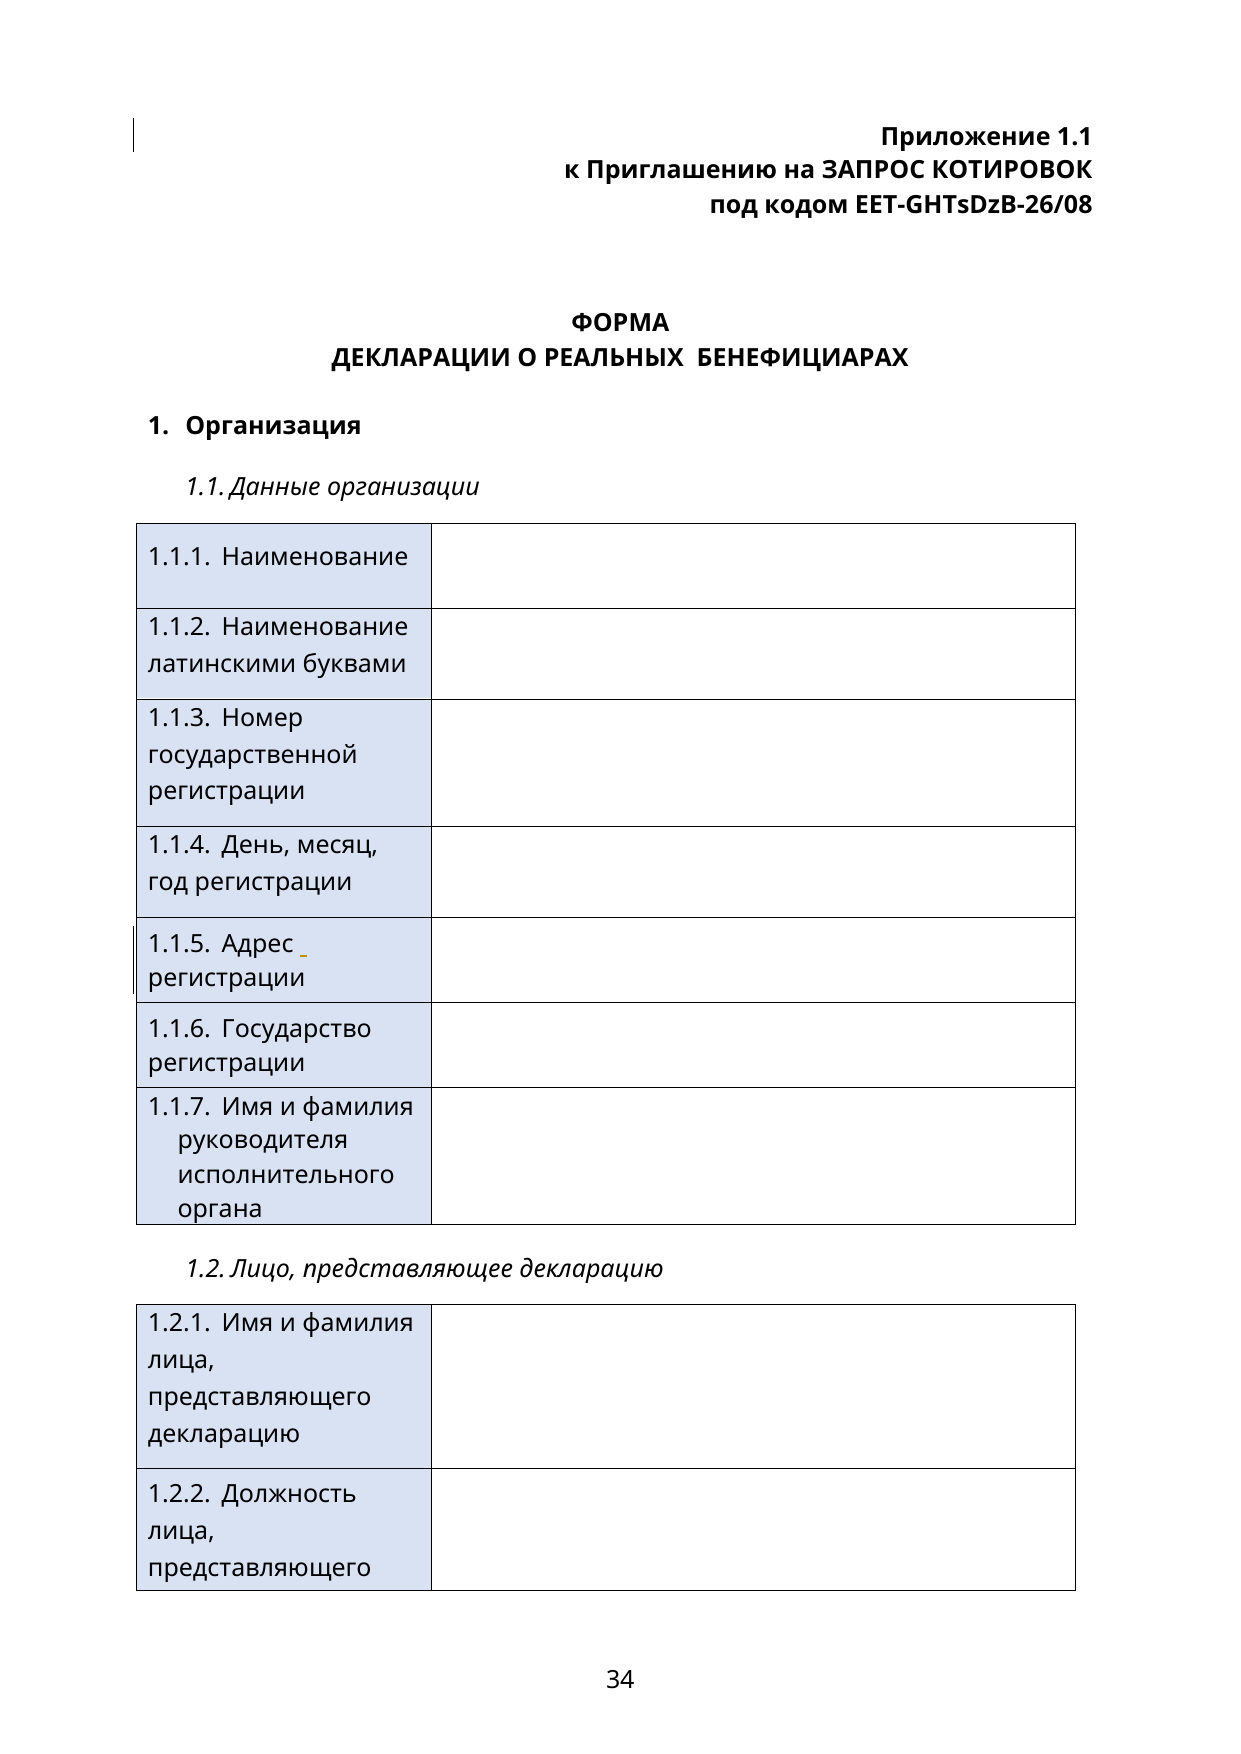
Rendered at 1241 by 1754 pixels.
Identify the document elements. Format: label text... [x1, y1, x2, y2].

table_header [432, 1305, 1075, 1468]
table_cell [432, 1003, 1075, 1087]
text Приложение 1.1 [148, 118, 1092, 152]
subtitle под кодом EET-GHTsDzB-26/08 [148, 186, 1092, 220]
table_cell Адрес регистрации [137, 918, 431, 1002]
table_cell Имя и фамилия руководителя исполнительного органа [137, 1088, 431, 1224]
table_header [432, 524, 1075, 608]
list Лицо, представляющее декларацию [185, 1250, 1092, 1284]
list Организация [148, 407, 1092, 441]
table_cell [432, 1088, 1075, 1224]
table_cell Наименование латинскими буквами [137, 609, 431, 698]
table_cell Государство регистрации [137, 1003, 431, 1087]
table_cell Номер государственной регистрации [137, 700, 431, 826]
table_cell [432, 1469, 1075, 1590]
table_header Имя и фамилия лица, представляющего декларацию [137, 1305, 431, 1468]
text к Приглашению на ЗАПРОС КОТИРОВОК [148, 152, 1092, 186]
table_cell [432, 609, 1075, 698]
table_cell [432, 918, 1075, 1002]
text ФОРМА [148, 305, 1092, 339]
table_header Наименование [137, 524, 431, 608]
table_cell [137, 1469, 431, 1590]
text ДЕКЛАРАЦИИ О РЕАЛЬНЫХ БЕНЕФИЦИАРАХ [148, 339, 1092, 373]
table_cell [432, 700, 1075, 826]
list Данные организации [185, 469, 1092, 503]
table_cell День, месяц, год регистрации [137, 827, 431, 917]
table_cell [432, 827, 1075, 917]
